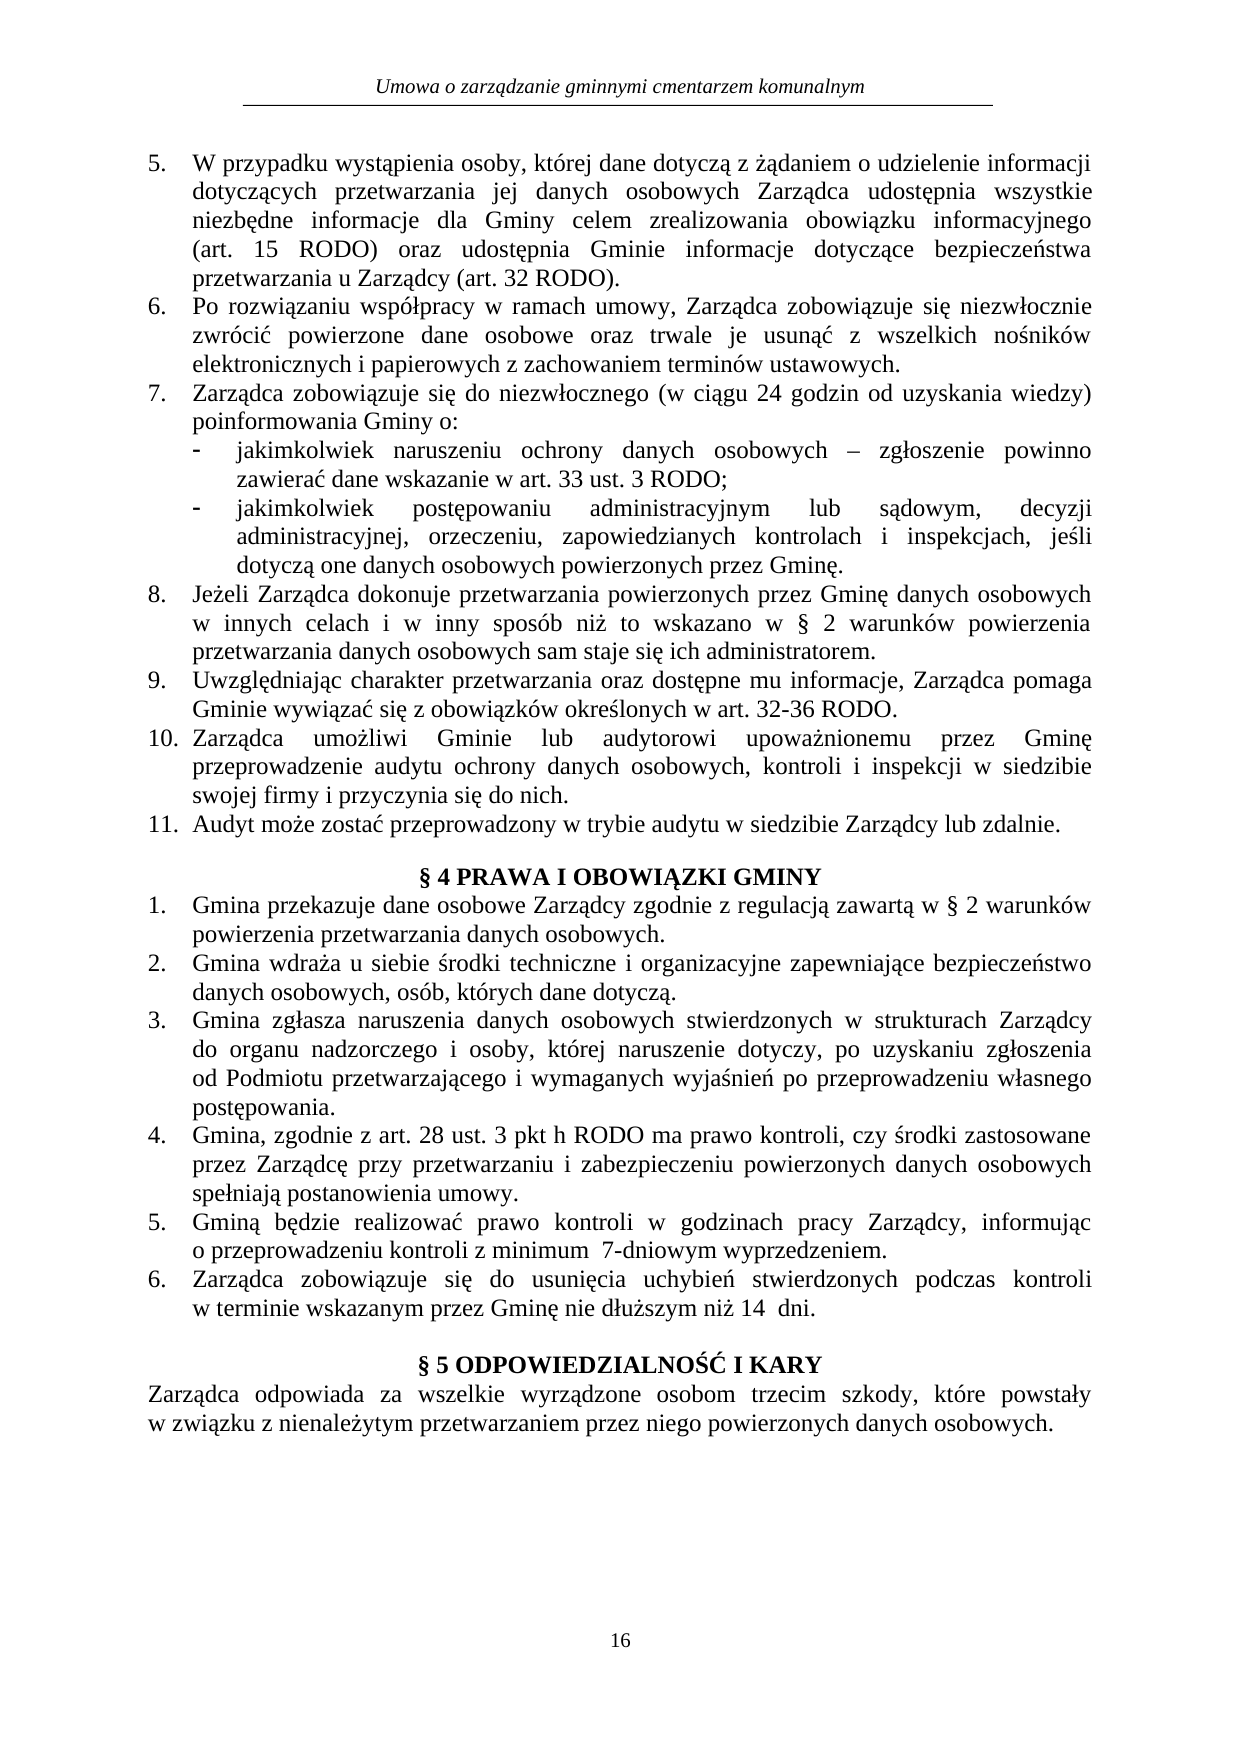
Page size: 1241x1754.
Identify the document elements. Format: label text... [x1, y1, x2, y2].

list Gmina wdraża u siebie środki techniczne i organizacyjne zapewniające bezpieczeństwo danych osobowych, osób, których dane dotyczą. [148, 948, 1092, 1006]
list jakimkolwiek postępowaniu administracyjnym lub sądowym, decyzji administracyjnej, orzeczeniu, zapowiedzianych kontrolach i inspekcjach, jeśli dotyczą one danych osobowych powierzonych przez Gminę. [192, 493, 1092, 579]
list Uwzględniając charakter przetwarzania oraz dostępne mu informacje, Zarządca pomaga Gminie wywiązać się z obowiązków określonych w art. 32-36 RODO. [148, 665, 1092, 723]
list Zarządca zobowiązuje się do niezwłocznego (w ciągu 24 godzin od uzyskania wiedzy) poinformowania Gminy o: [148, 378, 1092, 435]
list Gmina przekazuje dane osobowe Zarządcy zgodnie z regulacją zawartą w § 2 warunków powierzenia przetwarzania danych osobowych. [148, 891, 1092, 948]
list Gminą będzie realizować prawo kontroli w godzinach pracy Zarządcy, informując o przeprowadzeniu kontroli z minimum 7-dniowym wyprzedzeniem. [148, 1207, 1092, 1264]
list Po rozwiązaniu współpracy w ramach umowy, Zarządca zobowiązuje się niezwłocznie zwrócić powierzone dane osobowe oraz trwale je usunąć z wszelkich nośników elektronicznych i papierowych z zachowaniem terminów ustawowych. [148, 291, 1092, 378]
list Zarządca zobowiązuje się do usunięcia uchybień stwierdzonych podczas kontroli w terminie wskazanym przez Gminę nie dłuższym niż 14 dni. [148, 1264, 1092, 1322]
text Zarządca odpowiada za wszelkie wyrządzone osobom trzecim szkody, które powstały w związku z nienależytym przetwarzaniem przez niego powierzonych danych osobowych. [148, 1379, 1092, 1437]
list Jeżeli Zarządca dokonuje przetwarzania powierzonych przez Gminę danych osobowych w innych celach i w inny sposób niż to wskazano w § 2 warunków powierzenia przetwarzania danych osobowych sam staje się ich administratorem. [148, 579, 1092, 665]
list Zarządca umożliwi Gminie lub audytorowi upoważnionemu przez Gminę przeprowadzenie audytu ochrony danych osobowych, kontroli i inspekcji w siedzibie swojej firmy i przyczynia się do nich. [148, 723, 1092, 809]
list Gmina zgłasza naruszenia danych osobowych stwierdzonych w strukturach Zarządcy do organu nadzorczego i osoby, której naruszenie dotyczy, po uzyskaniu zgłoszenia od Podmiotu przetwarzającego i wymaganych wyjaśnień po przeprowadzeniu własnego postępowania. [148, 1006, 1092, 1121]
list W przypadku wystąpienia osoby, której dane dotyczą z żądaniem o udzielenie informacji dotyczących przetwarzania jej danych osobowych Zarządca udostępnia wszystkie niezbędne informacje dla Gminy celem zrealizowania obowiązku informacyjnego (art. 15 RODO) oraz udostępnia Gminie informacje dotyczące bezpieczeństwa przetwarzania u Zarządcy (art. 32 RODO). [148, 148, 1092, 291]
list Audyt może zostać przeprowadzony w trybie audytu w siedzibie Zarządcy lub zdalnie. [148, 809, 1092, 838]
list Gmina, zgodnie z art. 28 ust. 3 pkt h RODO ma prawo kontroli, czy środki zastosowane przez Zarządcę przy przetwarzaniu i zabezpieczeniu powierzonych danych osobowych spełniają postanowienia umowy. [148, 1121, 1092, 1207]
text § 5 ODPOWIEDZIALNOŚĆ I KARY [148, 1351, 1092, 1379]
text § 4 PRAWA I OBOWIĄZKI GMINY [148, 862, 1092, 891]
list jakimkolwiek naruszeniu ochrony danych osobowych – zgłoszenie powinno zawierać dane wskazanie w art. 33 ust. 3 RODO; [192, 435, 1092, 493]
